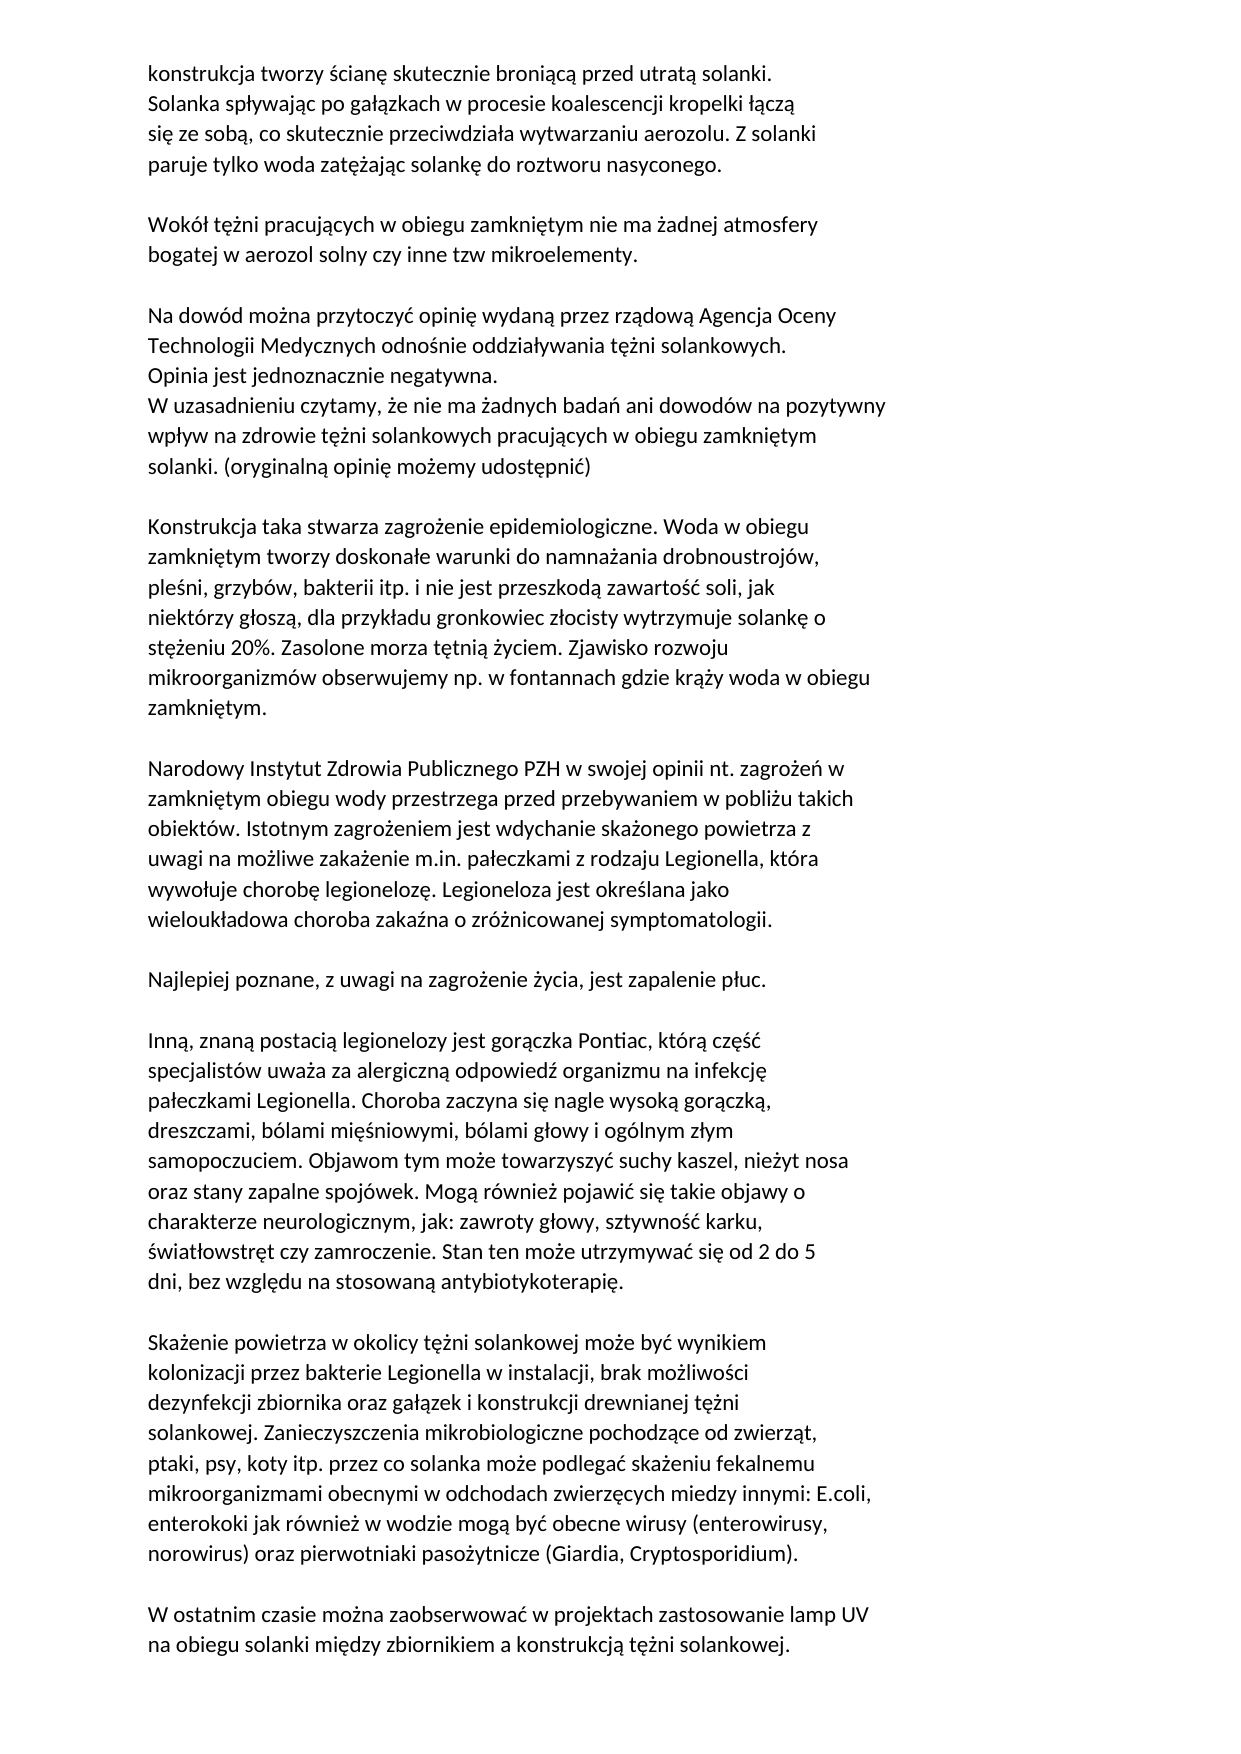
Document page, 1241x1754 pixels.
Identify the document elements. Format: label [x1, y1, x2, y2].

text [148, 59, 1093, 1688]
